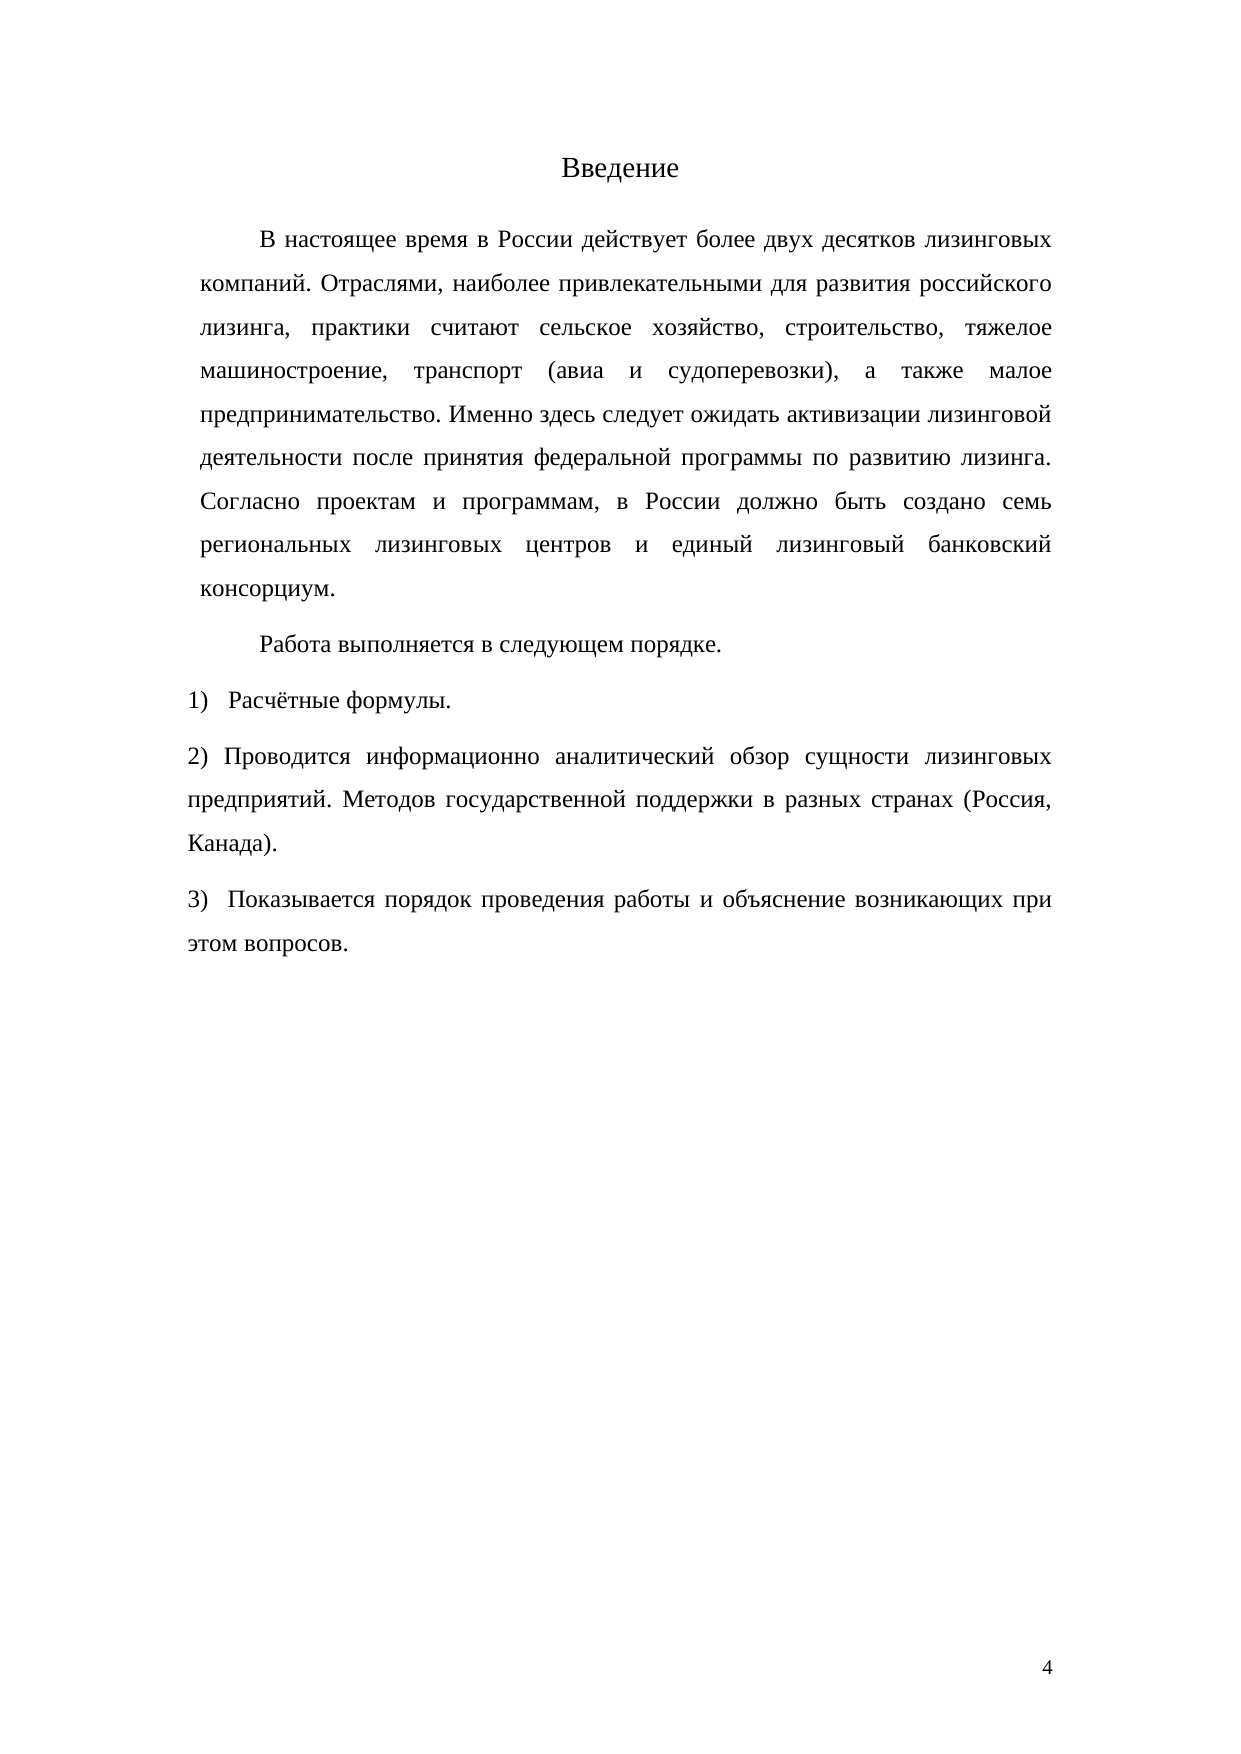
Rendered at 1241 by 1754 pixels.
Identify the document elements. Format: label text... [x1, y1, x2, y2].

text 3) Показывается порядок проведения работы и объяснение возникающих при этом вопросов. [187, 884, 1053, 957]
text Работа выполняется в следующем порядке. [200, 629, 1053, 658]
text 1) Расчётные формулы. [187, 685, 1053, 714]
subtitle Введение [187, 150, 1053, 183]
text В настоящее время в России действует более двух десятков лизинговых компаний. Отраслями, наиболее привлекательными для развития российского лизинга, практики считают сельское хозяйство, строительство, тяжелое машиностроение, транспорт (авиа и судоперевозки), а также малое предпринимательство. Именно здесь следует ожидать активизации лизинговой деятельности после принятия федеральной программы по развитию лизинга. Согласно проектам и программам, в России должно быть создано семь региональных лизинговых центров и единый лизинговый банковский консорциум. [200, 224, 1053, 602]
text 2) Проводится информационно аналитический обзор сущности лизинговых предприятий. Методов государственной поддержки в разных странах (Россия, Канада). [187, 741, 1053, 857]
